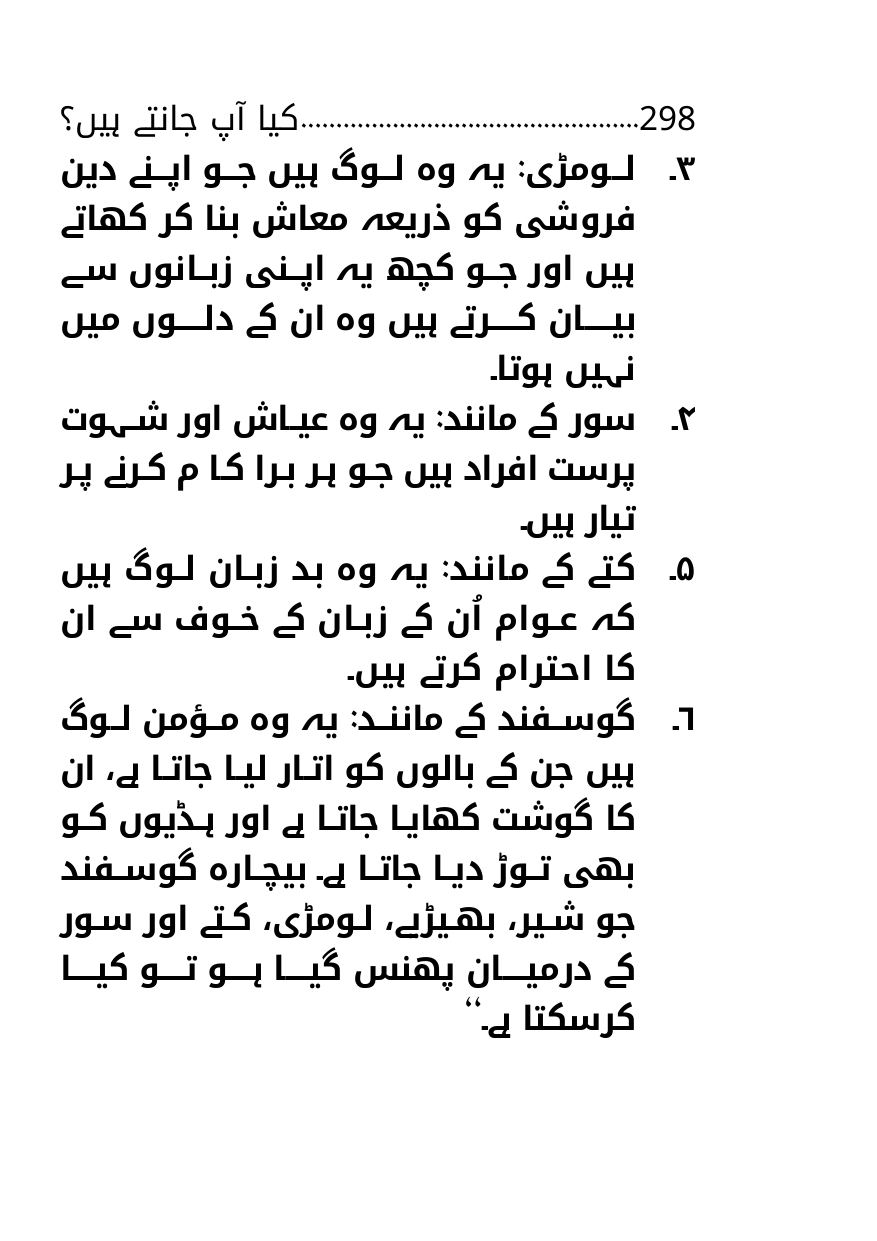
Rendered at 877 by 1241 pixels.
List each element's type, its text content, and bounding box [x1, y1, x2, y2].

text ۶۔ گوسفند کے مانند: یہ وہ مؤمن لوگ ہیں جن کے بالوں کو اتار لیا جاتا ہے، ان کا گوشت کھایا جاتا ہے اور ہڈیوں کو بھی توڑ دیا جاتا ہے۔ بیچارہ گوسفند جو شیر، بھیڑیے، لومڑی، کتے اور سور کے درمیان پھنس گیا ہو تو کیا کرسکتا ہے۔‘‘ [60, 690, 697, 1040]
text ۵۔ کتے کے مانند: یہ وہ بد زبان لوگ ہیں کہ عوام اُن کے زبان کے خوف سے ان کا احترام کرتے ہیں۔ [60, 540, 697, 690]
text ۴۔ سور کے مانند: یہ وہ عیاش اور شہوت پرست افراد ہیں جو ہر برا کا م کرنے پر تیار ہیں۔ [60, 390, 697, 540]
text ۳۔ لومڑی: یہ وہ لوگ ہیں جو اپنے دین فروشی کو ذریعہ معاش بنا کر کھاتے ہیں اور جو کچھ یہ اپنی زبانوں سے بیان کرتے ہیں وہ ان کے دلوں میں نہیں ہوتا۔ [60, 140, 697, 390]
